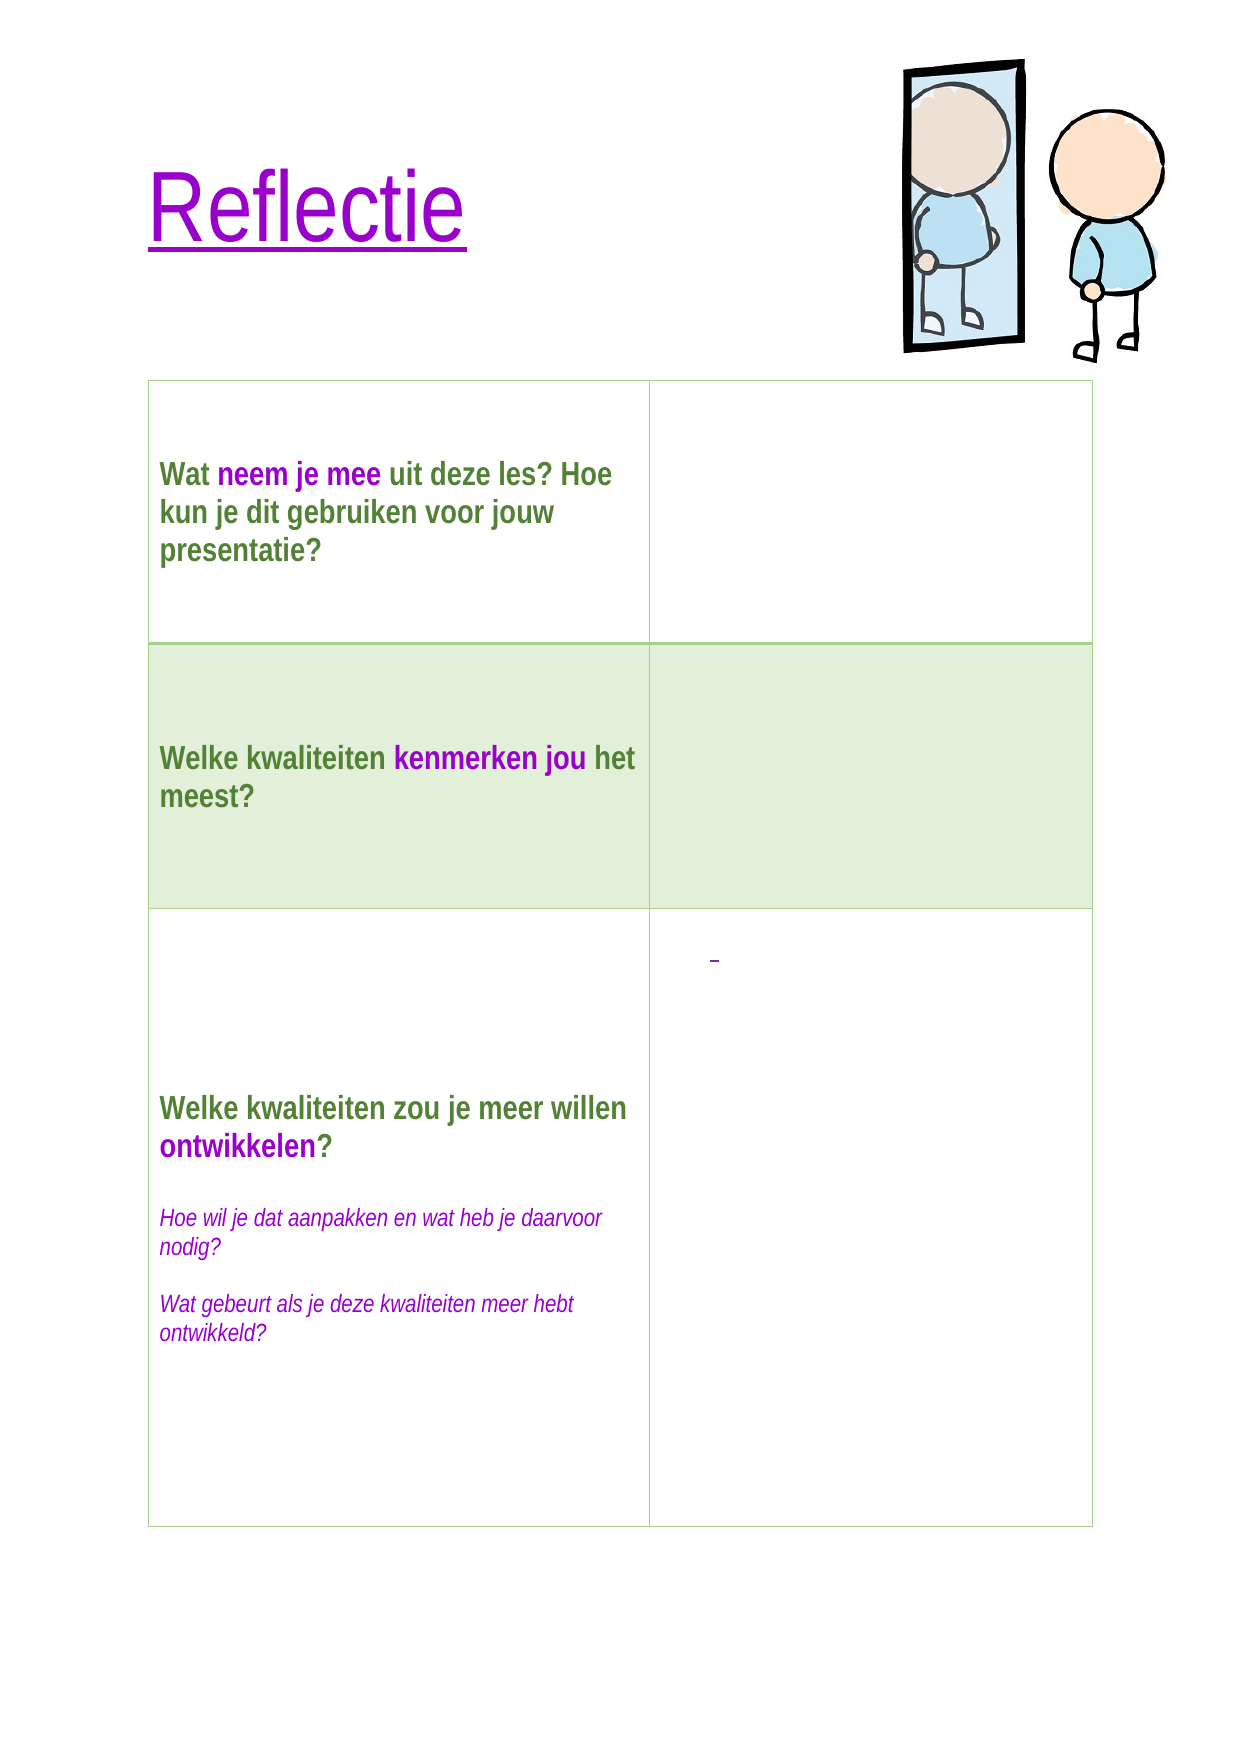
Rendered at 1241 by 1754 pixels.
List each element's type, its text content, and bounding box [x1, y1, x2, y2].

table_header [650, 381, 1092, 642]
table_cell [650, 645, 1092, 908]
table_cell Welke kwaliteiten zou je meer willen ontwikkelen? Hoe wil je dat aanpakken en wat heb je daarvoor nodig? Wat gebeurt als je deze kwaliteiten meer hebt ontwikkeld? [149, 909, 649, 1526]
table_cell Welke kwaliteiten kenmerken jou het meest? [149, 645, 649, 908]
picture [876, 46, 1185, 375]
table_cell [650, 909, 1092, 1526]
table_header Wat neem je mee uit deze les? Hoe kun je dit gebruiken voor jouw presentatie? [149, 381, 649, 642]
text Reflectie [148, 148, 876, 262]
